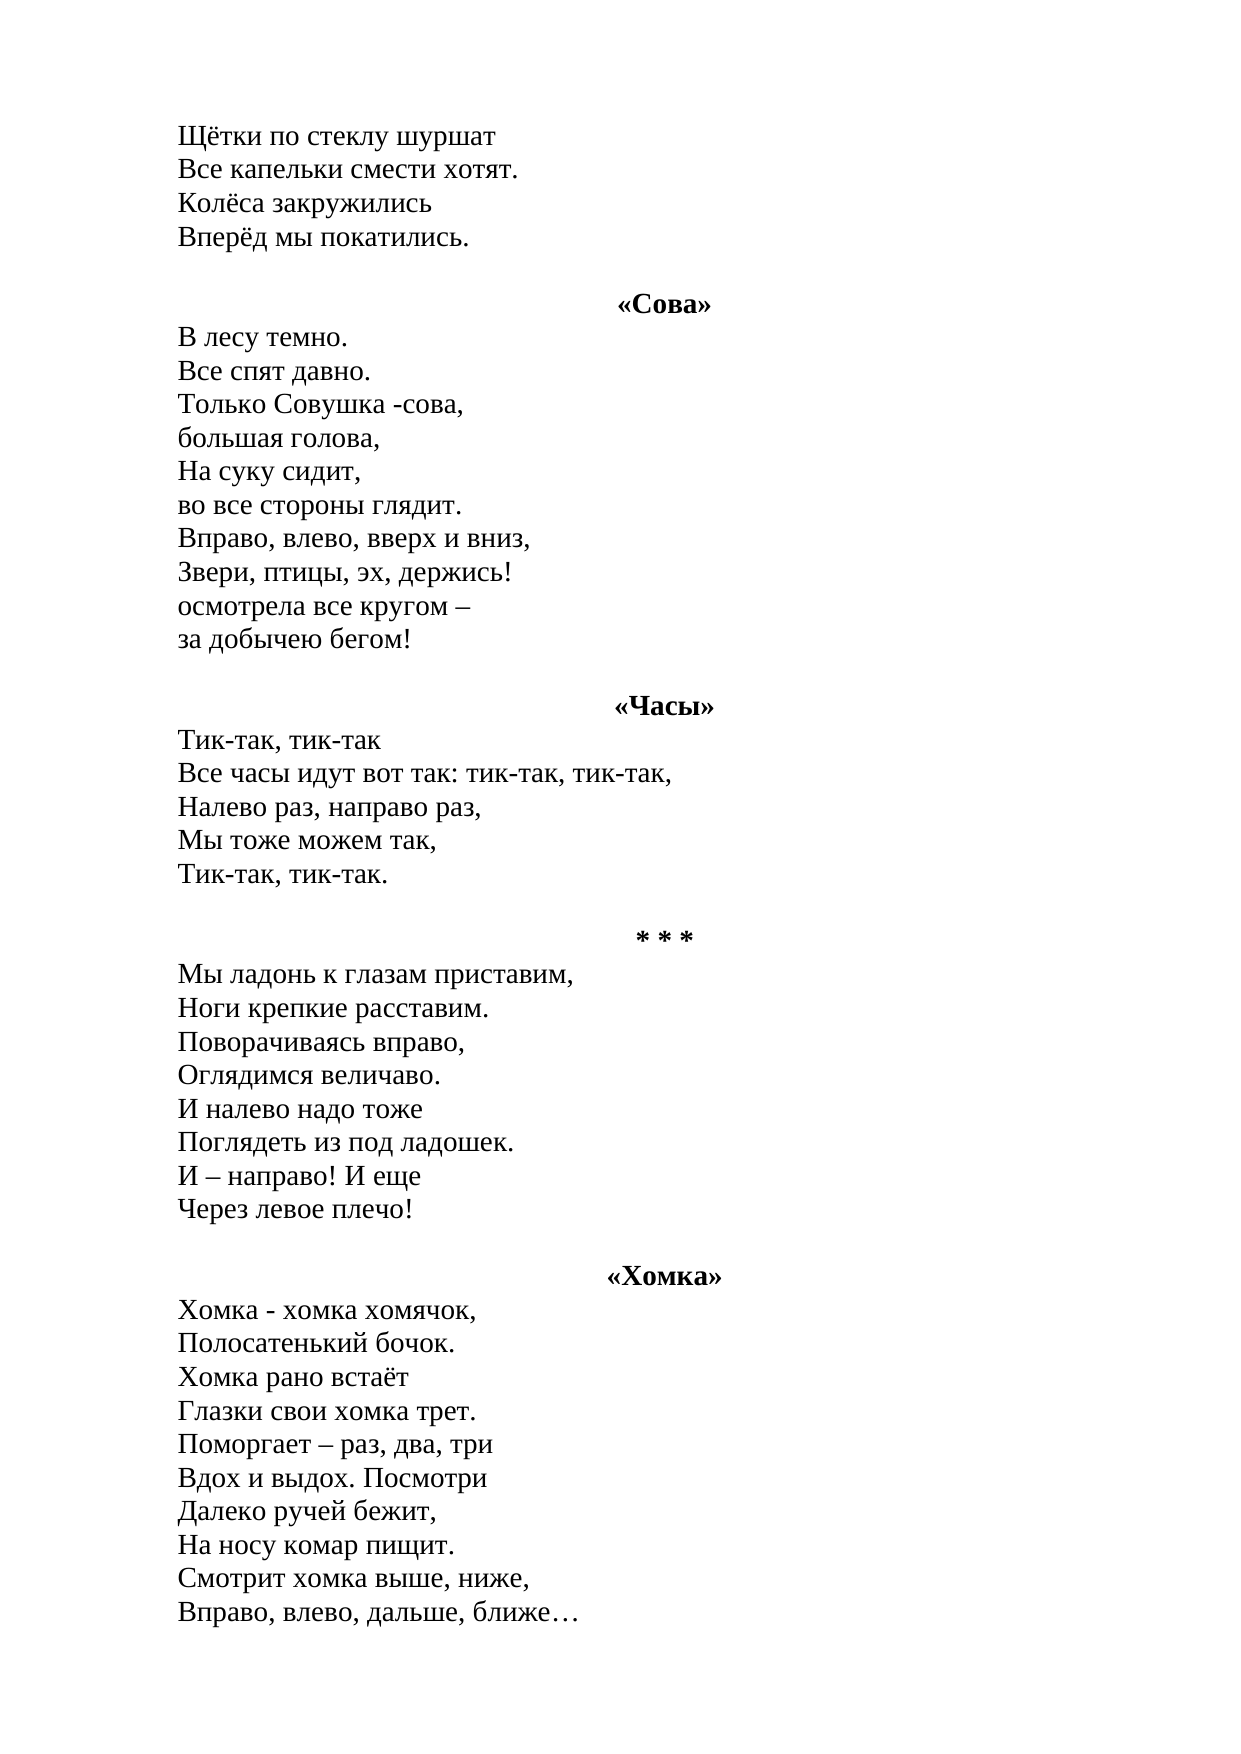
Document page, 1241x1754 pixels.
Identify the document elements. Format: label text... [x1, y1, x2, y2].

text большая голова, [177, 420, 1152, 453]
text за добычею бегом! [177, 621, 1152, 655]
text Только Совушка -сова, [177, 386, 1152, 420]
text Мы тоже можем так, [177, 822, 1152, 856]
text Поморгает – раз, два, три [177, 1426, 1152, 1460]
text В лесу темно. [177, 319, 1152, 353]
text «Часы» [177, 688, 1152, 722]
text Через левое плечо! [177, 1191, 1152, 1225]
text Хомка рано встаёт [177, 1359, 1152, 1393]
text Налево раз, направо раз, [177, 789, 1152, 822]
text Далеко ручей бежит, [177, 1493, 1152, 1527]
text * * * [177, 923, 1152, 957]
text Полосатенький бочок. [177, 1326, 1152, 1359]
text «Хомка» [177, 1258, 1152, 1292]
text Поворачиваясь вправо, [177, 1024, 1152, 1057]
text Глазки свои хомка трет. [177, 1393, 1152, 1426]
text Ноги крепкие расставим. [177, 990, 1152, 1024]
text Тик-так, тик-так. [177, 856, 1152, 889]
text Щётки по стеклу шуршат [177, 118, 1152, 152]
text Звери, птицы, эх, держись! [177, 554, 1152, 588]
text Вперёд мы покатились. [177, 219, 1152, 252]
text «Сова» [177, 286, 1152, 319]
text На носу комар пищит. [177, 1527, 1152, 1560]
text И – направо! И еще [177, 1158, 1152, 1191]
text На суку сидит, [177, 453, 1152, 487]
text Тик-так, тик-так [177, 722, 1152, 755]
text Смотрит хомка выше, ниже, [177, 1560, 1152, 1594]
text Вправо, влево, вверх и вниз, [177, 521, 1152, 554]
text Оглядимся величаво. [177, 1057, 1152, 1091]
text осмотрела все кругом – [177, 588, 1152, 621]
text Все часы идут вот так: тик-так, тик-так, [177, 755, 1152, 789]
text Хомка - хомка хомячок, [177, 1292, 1152, 1326]
text Вправо, влево, дальше, ближе… [177, 1594, 1152, 1627]
text Все спят давно. [177, 353, 1152, 386]
text Колёса закружились [177, 185, 1152, 219]
text Все капельки смести хотят. [177, 152, 1152, 185]
text И налево надо тоже [177, 1091, 1152, 1124]
text во все стороны глядит. [177, 487, 1152, 521]
text Мы ладонь к глазам приставим, [177, 957, 1152, 990]
text Поглядеть из под ладошек. [177, 1124, 1152, 1158]
text Вдох и выдох. Посмотри [177, 1460, 1152, 1493]
